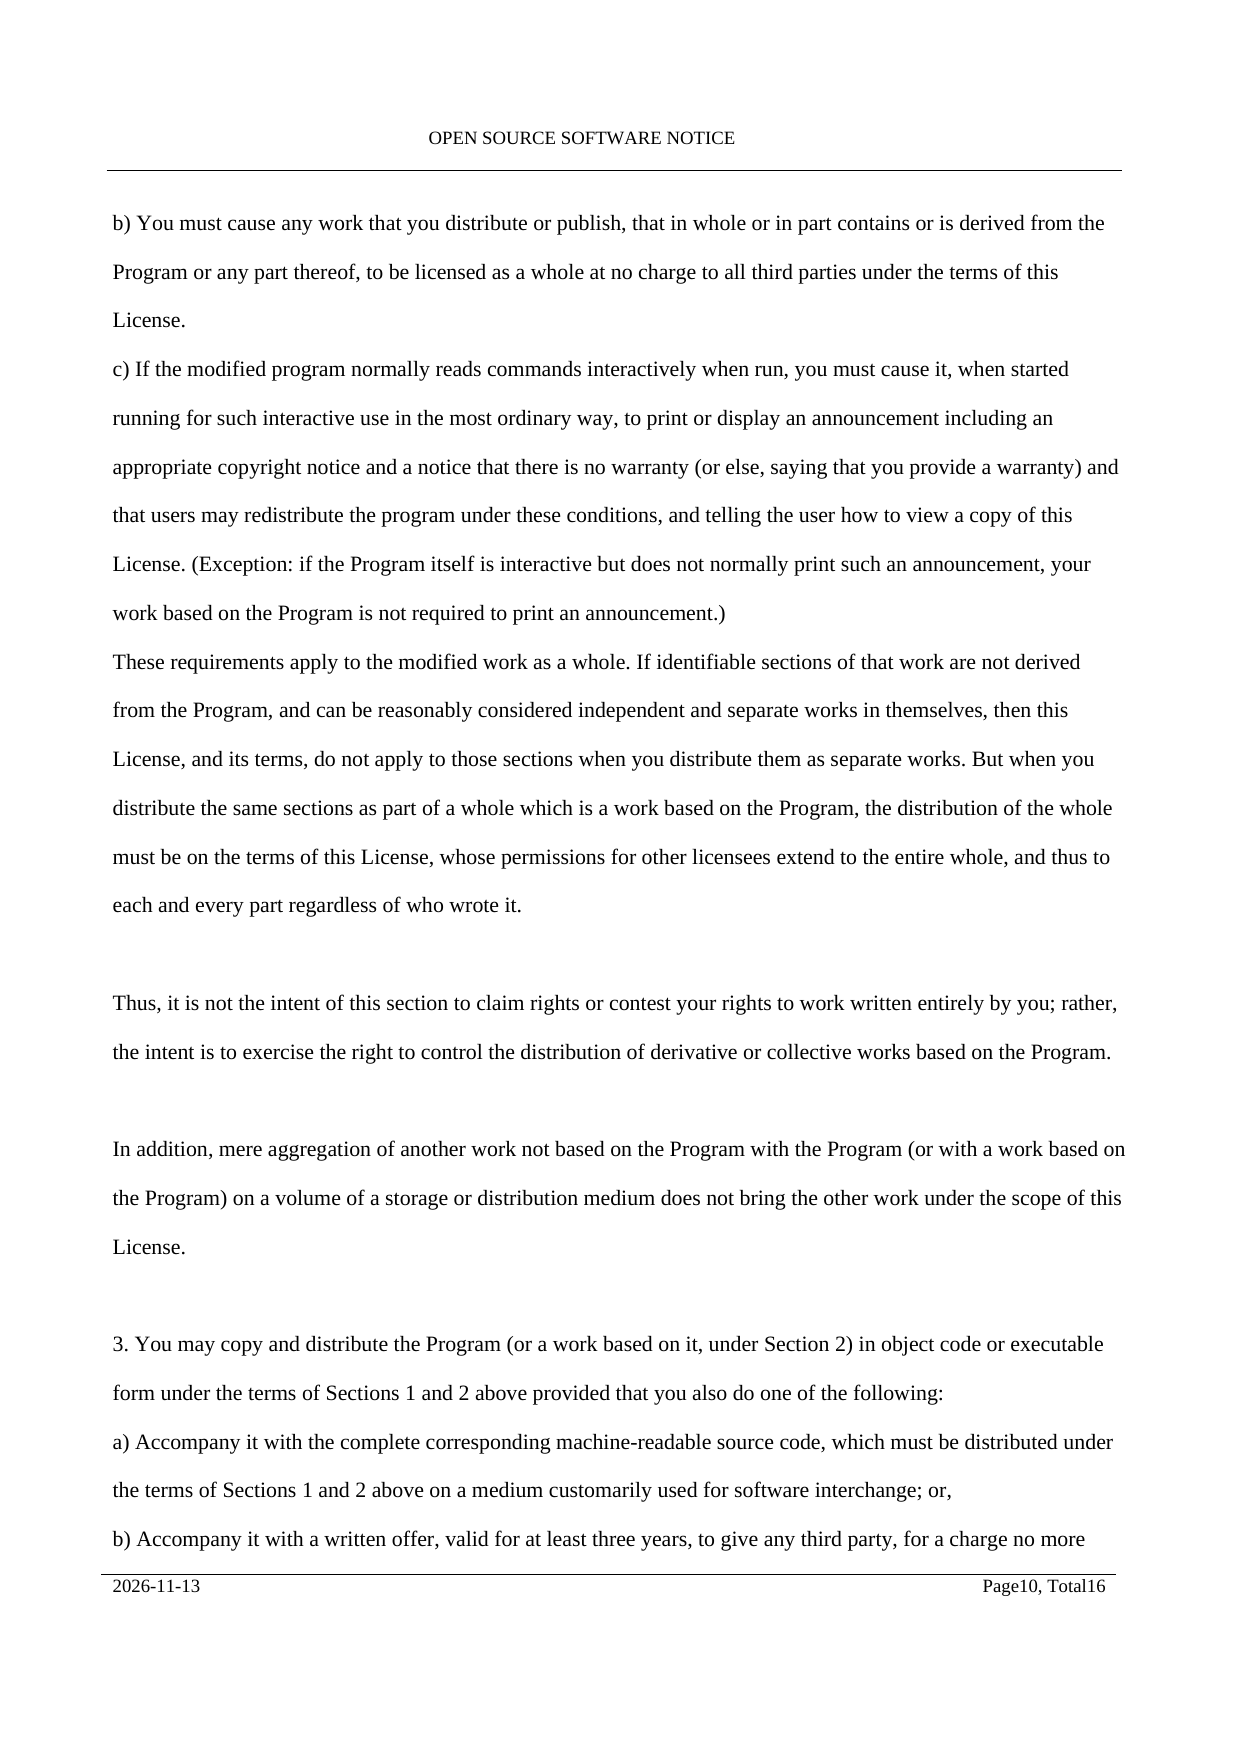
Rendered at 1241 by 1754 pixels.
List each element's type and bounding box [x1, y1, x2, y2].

text [112, 206, 1128, 1555]
